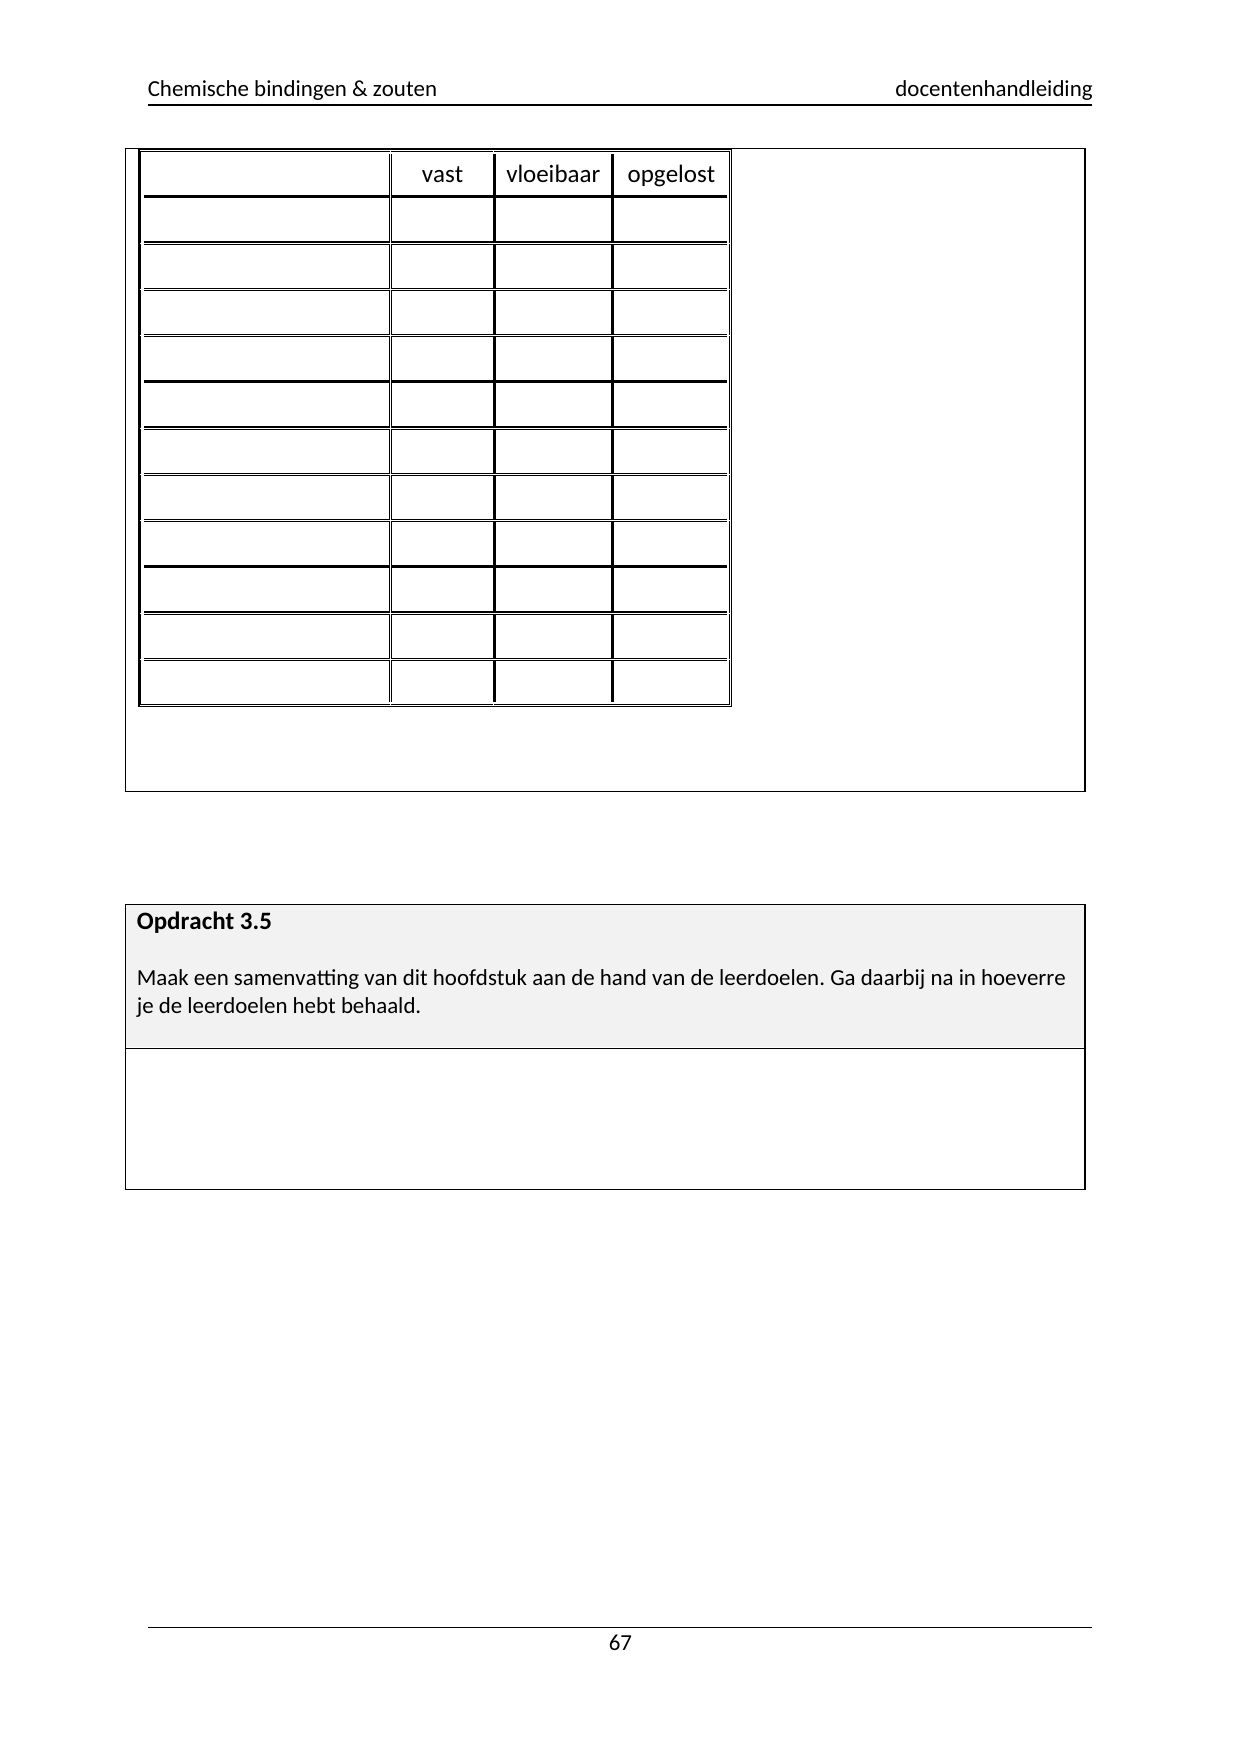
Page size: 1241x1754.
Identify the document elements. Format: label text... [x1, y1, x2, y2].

table_cell [126, 1049, 1084, 1188]
table_header Opdracht 3.5 Maak een samenvatting van dit hoofdstuk aan de hand van de leerdoelen. Ga daarbij na in hoeverre je de leerdoelen hebt behaald. [126, 905, 1084, 1047]
table_cell [126, 149, 1084, 791]
